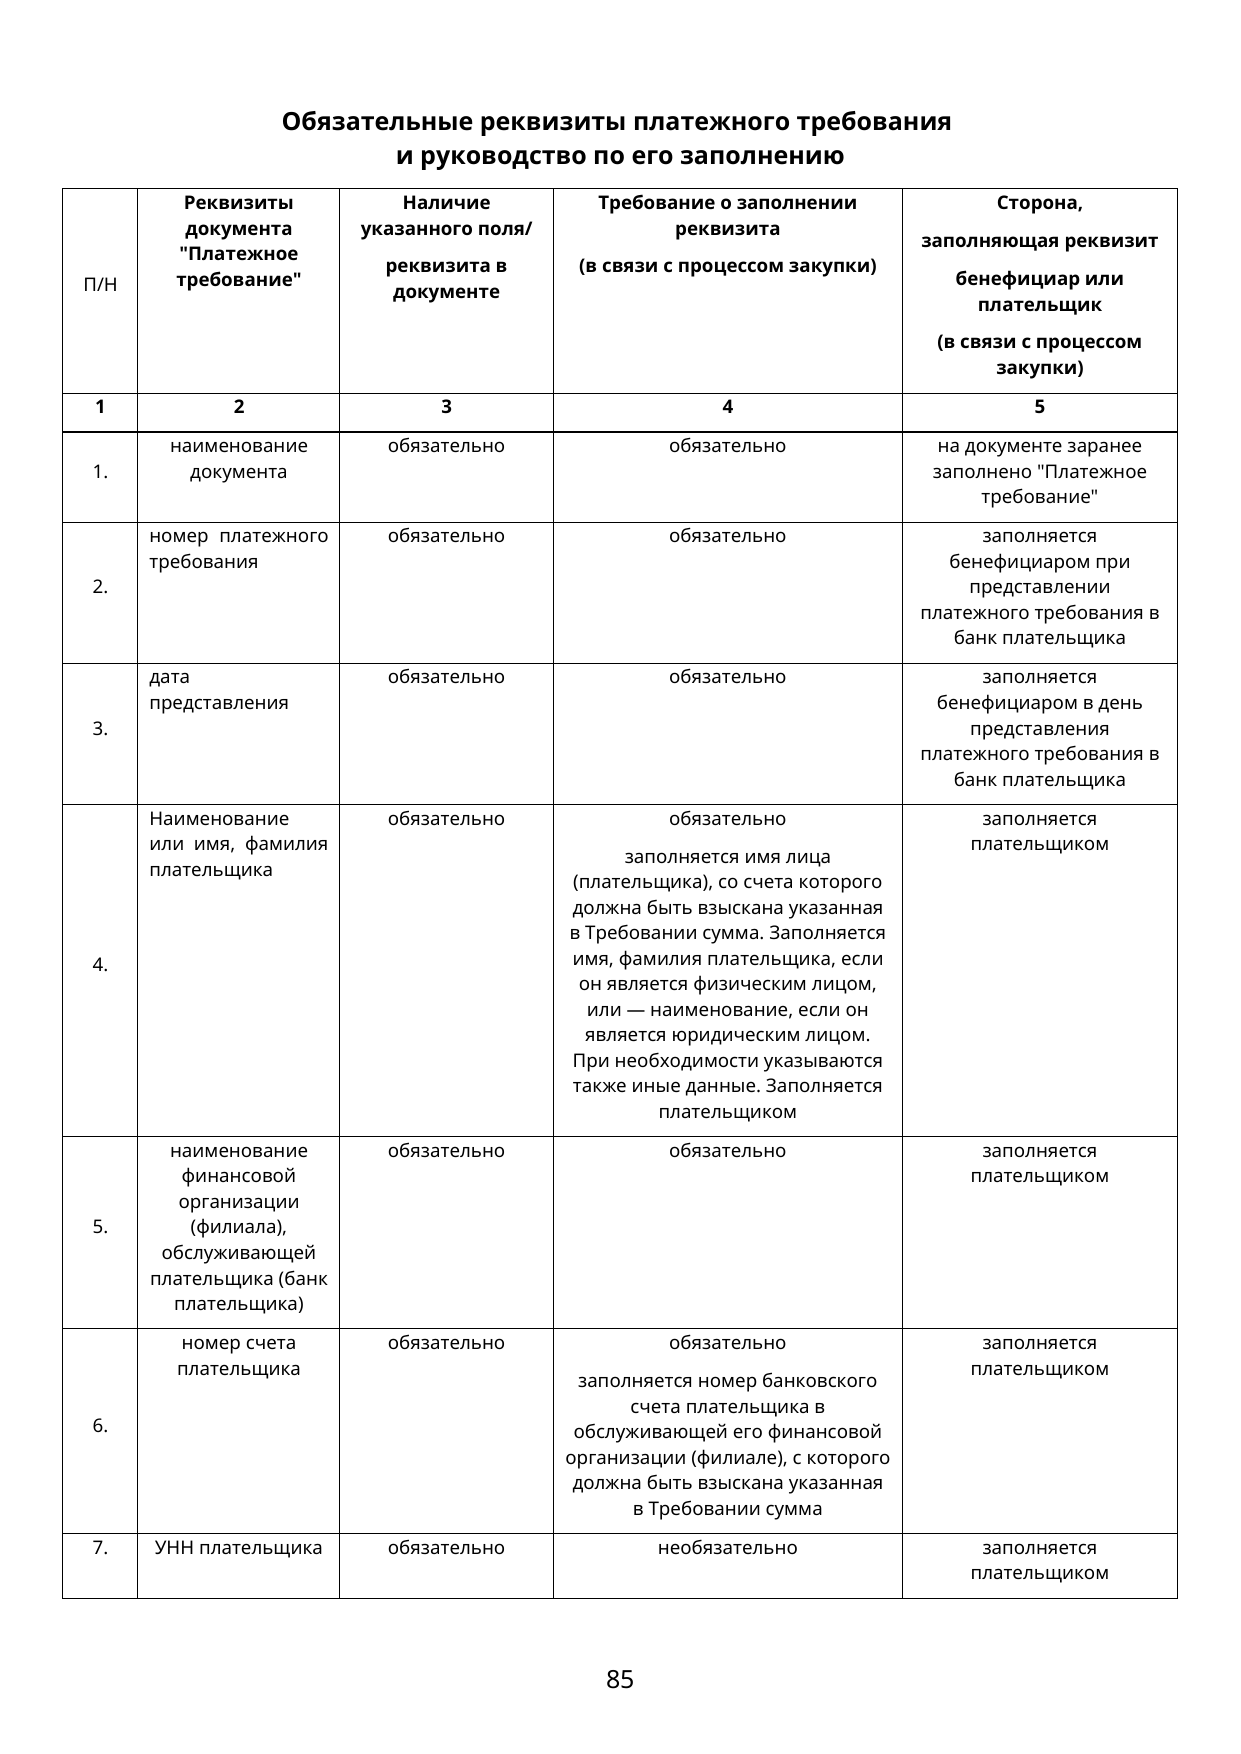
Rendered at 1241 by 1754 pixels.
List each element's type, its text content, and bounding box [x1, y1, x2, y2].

table_header Сторона, заполняющая реквизит бенефициар или плательщик (в связи с процессом закупки) [903, 189, 1177, 392]
table_cell обязательно [554, 664, 902, 804]
table_cell номер платежного требования [138, 523, 339, 663]
table_cell обязательно [340, 1534, 553, 1598]
table_cell 5. [63, 1137, 137, 1328]
table_cell 3 [340, 394, 553, 431]
table_cell обязательно [554, 433, 902, 522]
table_cell 6. [63, 1329, 137, 1533]
table_cell номер счета плательщика [138, 1329, 339, 1533]
table_cell обязательно заполняется номер банковского счета плательщика в обслуживающей его финансовой организации (филиале), с которого должна быть взыскана указанная в Требовании сумма [554, 1329, 902, 1533]
table_cell обязательно [340, 805, 553, 1136]
table_header Наличие указанного поля/ реквизита в документе [340, 189, 553, 392]
table_cell заполняется плательщиком [903, 1329, 1177, 1533]
table_cell наименование документа [138, 433, 339, 522]
table_cell 7. [63, 1534, 137, 1598]
table_cell обязательно [340, 1329, 553, 1533]
table_cell на документе заранее заполнено "Платежное требование" [903, 433, 1177, 522]
table_cell заполняется бенефициаром в день представления платежного требования в банк плательщика [903, 664, 1177, 804]
table_cell заполняется бенефициаром при представлении платежного требования в банк плательщика [903, 523, 1177, 663]
table_cell обязательно [340, 523, 553, 663]
table_cell 3. [63, 664, 137, 804]
table_cell Наименование или имя, фамилия плательщика [138, 805, 339, 1136]
table_cell 1. [63, 433, 137, 522]
table_cell 1 [63, 394, 137, 431]
table_cell обязательно [554, 523, 902, 663]
table_cell наименование финансовой организации (филиала), обслуживающей плательщика (банк плательщика) [138, 1137, 339, 1328]
table_cell обязательно [340, 1137, 553, 1328]
table_cell 2. [63, 523, 137, 663]
table_cell 4 [554, 394, 902, 431]
table_cell заполняется плательщиком [903, 805, 1177, 1136]
table_cell 5 [903, 394, 1177, 431]
table_cell дата представления [138, 664, 339, 804]
table_header Реквизиты документа "Платежное требование" [138, 189, 339, 392]
table_cell заполняется плательщиком [903, 1534, 1177, 1598]
table_header П/Н [63, 189, 137, 392]
table_cell обязательно [554, 1137, 902, 1328]
text Обязательные реквизиты платежного требования и руководство по его заполнению [207, 103, 1034, 172]
table_cell обязательно заполняется имя лица (плательщика), со счета которого должна быть взыскана указанная в Требовании сумма. Заполняется имя, фамилия плательщика, если он является физическим лицом, или — наименование, если он является юридическим лицом. При необходимости указываются также иные данные. Заполняется плательщиком [554, 805, 902, 1136]
table_cell обязательно [340, 664, 553, 804]
table_header Требование о заполнении реквизита (в связи с процессом закупки) [554, 189, 902, 392]
table_cell 2 [138, 394, 339, 431]
table_cell заполняется плательщиком [903, 1137, 1177, 1328]
table_cell обязательно [340, 433, 553, 522]
table_cell 4. [63, 805, 137, 1136]
table_cell УНН плательщика [138, 1534, 339, 1598]
